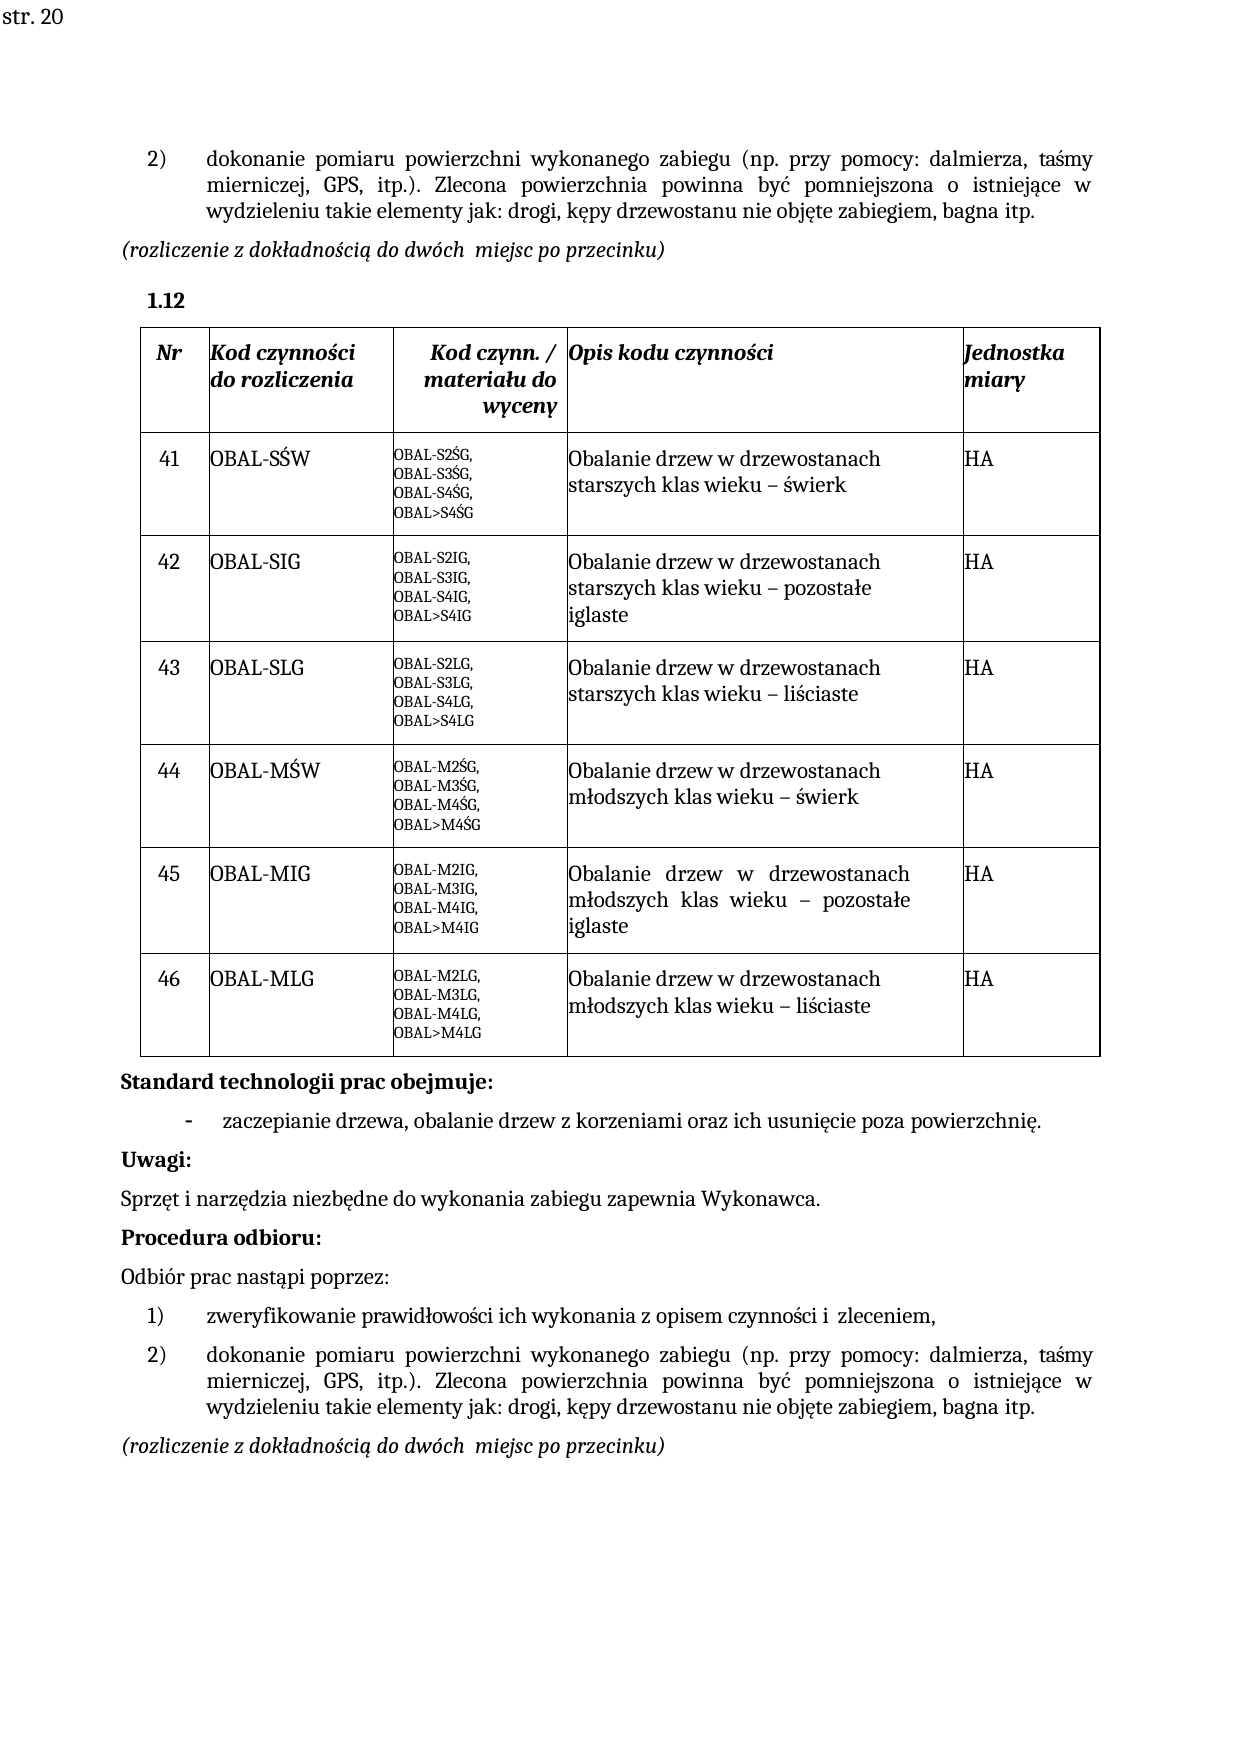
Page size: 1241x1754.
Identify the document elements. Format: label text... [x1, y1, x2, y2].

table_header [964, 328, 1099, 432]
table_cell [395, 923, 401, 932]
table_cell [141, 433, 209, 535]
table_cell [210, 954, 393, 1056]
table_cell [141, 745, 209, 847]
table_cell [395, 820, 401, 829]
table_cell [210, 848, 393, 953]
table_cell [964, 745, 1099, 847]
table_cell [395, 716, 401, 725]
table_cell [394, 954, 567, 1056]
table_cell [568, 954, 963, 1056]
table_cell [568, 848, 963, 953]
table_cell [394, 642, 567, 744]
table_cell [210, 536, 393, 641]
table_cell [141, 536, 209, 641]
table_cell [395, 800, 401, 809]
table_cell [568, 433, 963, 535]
text Sprzęt i narzędzia niezbędne do wykonania zabiegu zapewnia Wykonawca. [121, 1186, 1119, 1212]
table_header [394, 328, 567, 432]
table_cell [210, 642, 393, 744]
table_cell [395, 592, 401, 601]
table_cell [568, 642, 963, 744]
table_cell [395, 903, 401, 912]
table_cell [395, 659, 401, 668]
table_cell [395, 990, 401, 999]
text Procedura odbioru: [121, 1225, 1119, 1251]
list dokonanie pomiaru powierzchni wykonanego zabiegu (np. przy pomocy: dalmierza, taśmy mierniczej, GPS, itp.). Zlecona powierzchnia powinna być pomniejszona o istniejące w wydzieleniu takie elementy jak: drogi, kępy drzewostanu nie objęte zabiegiem, bagna itp. [147, 1341, 1093, 1421]
text (rozliczenie z dokładnością do dwóch miejsc po przecinku) [121, 1433, 1119, 1459]
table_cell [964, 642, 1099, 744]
text Odbiór prac nastąpi poprzez: [121, 1264, 1119, 1290]
list zweryfikowanie prawidłowości ich wykonania z opisem czynności i zleceniem, [147, 1302, 1119, 1329]
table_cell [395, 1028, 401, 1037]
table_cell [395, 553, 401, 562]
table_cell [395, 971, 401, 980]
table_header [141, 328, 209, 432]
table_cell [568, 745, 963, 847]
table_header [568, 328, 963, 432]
text Standard technologii prac obejmuje: [121, 1069, 1119, 1096]
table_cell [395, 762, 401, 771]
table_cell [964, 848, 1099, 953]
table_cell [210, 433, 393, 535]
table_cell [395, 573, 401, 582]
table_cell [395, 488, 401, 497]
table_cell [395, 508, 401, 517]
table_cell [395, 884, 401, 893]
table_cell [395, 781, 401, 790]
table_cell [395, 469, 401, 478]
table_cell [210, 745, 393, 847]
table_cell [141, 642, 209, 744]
list zaczepianie drzewa, obalanie drzew z korzeniami oraz ich usunięcie poza powierzchnię. [185, 1108, 1119, 1134]
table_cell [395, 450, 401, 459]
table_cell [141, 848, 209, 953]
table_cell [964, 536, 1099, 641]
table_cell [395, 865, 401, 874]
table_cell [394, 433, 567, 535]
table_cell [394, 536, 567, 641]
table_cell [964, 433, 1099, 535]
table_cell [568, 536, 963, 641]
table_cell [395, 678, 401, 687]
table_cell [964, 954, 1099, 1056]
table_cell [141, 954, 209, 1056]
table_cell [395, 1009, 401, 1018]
text Uwagi: [121, 1147, 1119, 1173]
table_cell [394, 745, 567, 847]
text (rozliczenie z dokładnością do dwóch miejsc po przecinku) [121, 237, 1119, 264]
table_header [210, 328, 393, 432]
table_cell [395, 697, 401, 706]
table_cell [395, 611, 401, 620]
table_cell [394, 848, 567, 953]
list dokonanie pomiaru powierzchni wykonanego zabiegu (np. przy pomocy: dalmierza, taśmy mierniczej, GPS, itp.). Zlecona powierzchnia powinna być pomniejszona o istniejące w wydzieleniu takie elementy jak: drogi, kępy drzewostanu nie objęte zabiegiem, bagna itp. [147, 146, 1093, 224]
